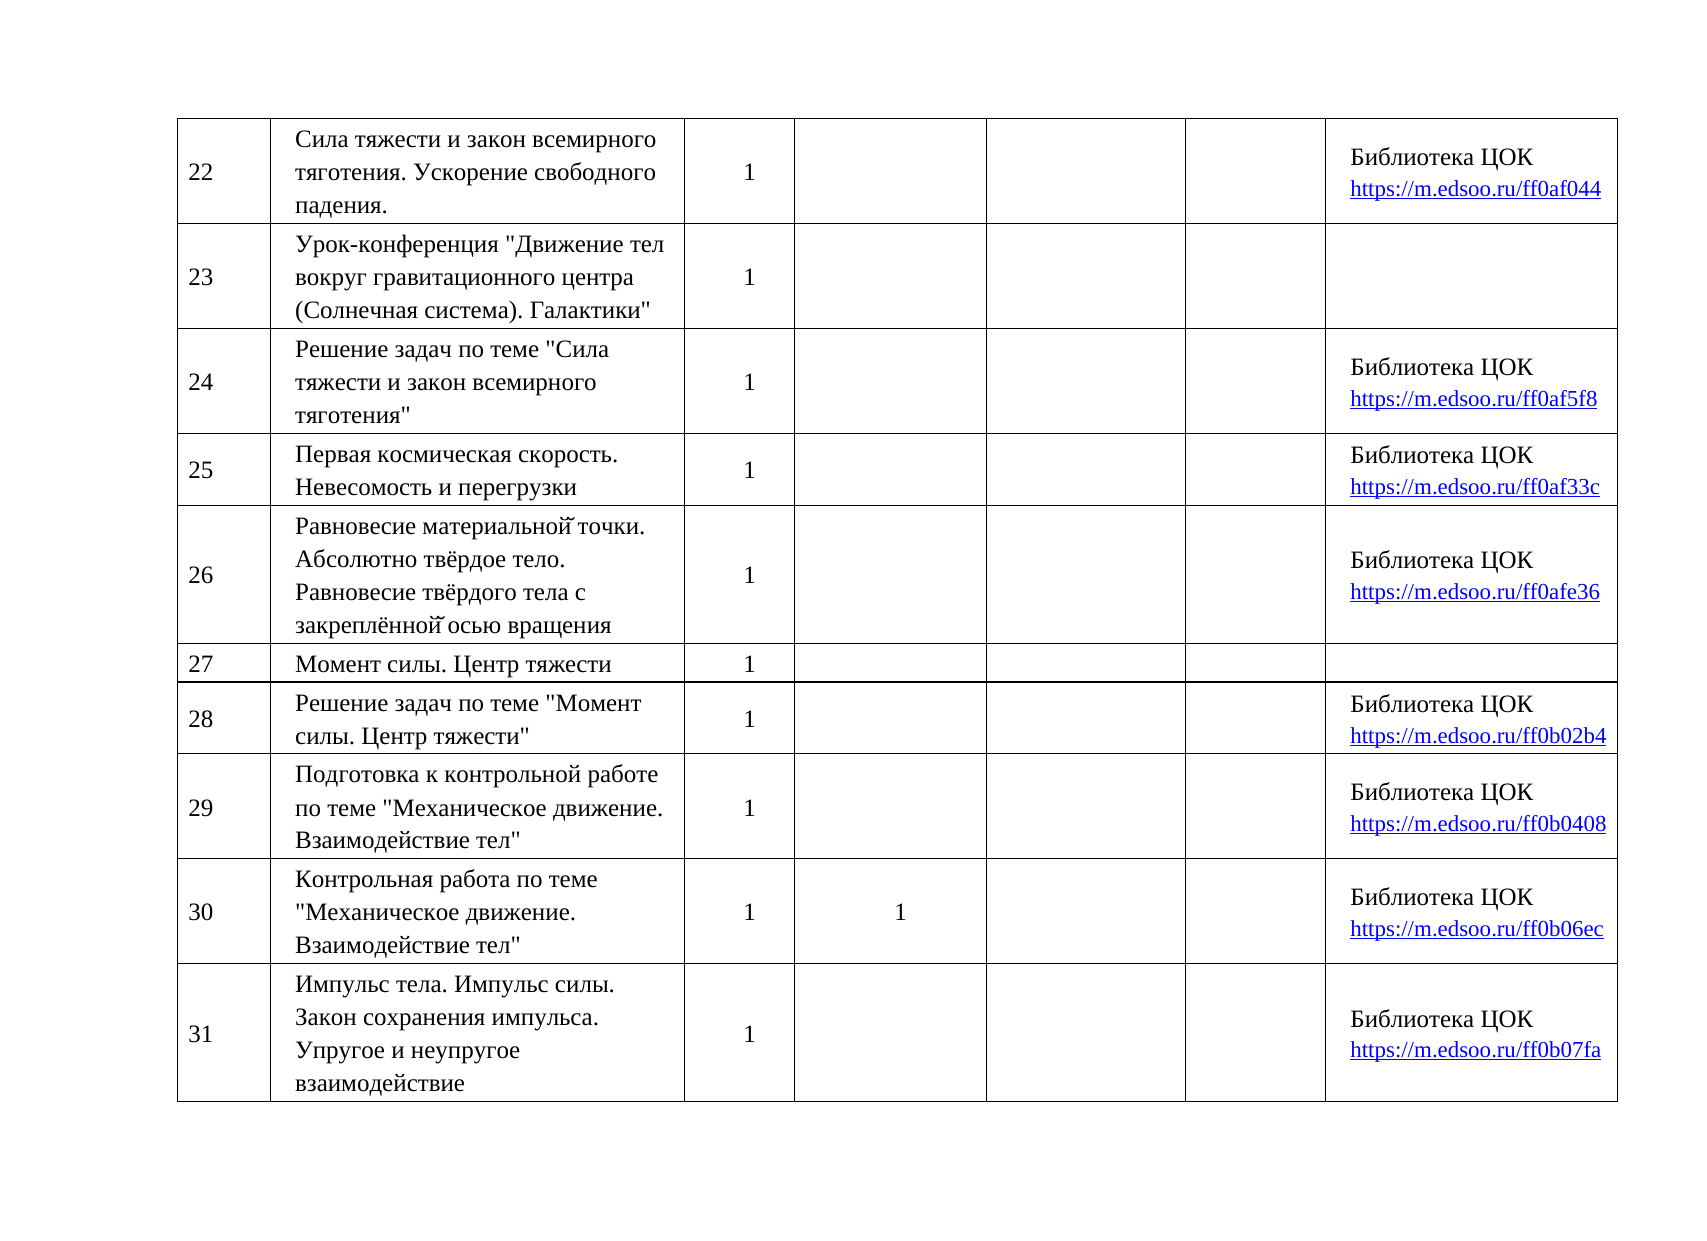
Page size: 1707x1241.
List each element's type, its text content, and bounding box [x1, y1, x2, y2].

table_cell [987, 434, 1185, 505]
table_cell [795, 434, 986, 505]
table_cell [795, 224, 986, 328]
table_cell 26 [178, 506, 270, 643]
table_cell Подготовка к контрольной работе по теме "Механическое движение. Взаимодействие тел" [271, 754, 684, 858]
table_cell 1 [685, 506, 794, 643]
table_cell 1 [685, 964, 794, 1101]
table_cell Первая космическая скорость. Невесомость и перегрузки [271, 434, 684, 505]
table_cell Библиотека ЦОК https://m.edsoo.ru/ff0b07fa [1326, 964, 1617, 1101]
table_cell 28 [178, 683, 270, 753]
table_cell 1 [685, 683, 794, 753]
table_cell 27 [178, 644, 270, 681]
table_cell [1326, 224, 1617, 328]
table_cell Библиотека ЦОК https://m.edsoo.ru/ff0af5f8 [1326, 329, 1617, 433]
table_cell Урок-конференция "Движение тел вокруг гравитационного центра (Солнечная система). Галактики" [271, 224, 684, 328]
table_cell [1186, 434, 1325, 505]
table_cell Контрольная работа по теме "Механическое движение. Взаимодействие тел" [271, 859, 684, 963]
table_cell [795, 506, 986, 643]
table_cell [987, 119, 1185, 223]
table_cell [1186, 754, 1325, 858]
table_cell Библиотека ЦОК https://m.edsoo.ru/ff0b06ec [1326, 859, 1617, 963]
table_cell [1186, 964, 1325, 1101]
table_cell [795, 644, 986, 681]
table_cell [987, 644, 1185, 681]
table_cell 1 [685, 754, 794, 858]
table_cell 24 [178, 329, 270, 433]
table_cell 22 [178, 119, 270, 223]
table_cell [987, 506, 1185, 643]
table_cell [1186, 224, 1325, 328]
table_cell 1 [685, 119, 794, 223]
table_cell [1186, 119, 1325, 223]
table_cell 1 [685, 434, 794, 505]
table_cell [1326, 644, 1617, 681]
table_cell [987, 964, 1185, 1101]
table_cell Решение задач по теме "Сила тяжести и закон всемирного тяготения" [271, 329, 684, 433]
table_cell [987, 224, 1185, 328]
table_cell [795, 964, 986, 1101]
table_cell [1186, 683, 1325, 753]
table_cell Библиотека ЦОК https://m.edsoo.ru/ff0afe36 [1326, 506, 1617, 643]
table_cell Библиотека ЦОК https://m.edsoo.ru/ff0af33c [1326, 434, 1617, 505]
table_cell 29 [178, 754, 270, 858]
table_cell [795, 683, 986, 753]
table_cell Момент силы. Центр тяжести [271, 644, 684, 681]
table_cell 1 [795, 859, 986, 963]
table_cell [1186, 859, 1325, 963]
table_cell 31 [178, 964, 270, 1101]
table_cell Импульс тела. Импульс силы. Закон сохранения импульса. Упругое и неупругое взаимодействие [271, 964, 684, 1101]
table_cell [987, 859, 1185, 963]
table_cell Библиотека ЦОК https://m.edsoo.ru/ff0b02b4 [1326, 683, 1617, 753]
table_cell 30 [178, 859, 270, 963]
table_cell [987, 329, 1185, 433]
table_cell 25 [178, 434, 270, 505]
table_cell 1 [685, 644, 794, 681]
table_cell Равновесие материальной̆ точки. Абсолютно твёрдое тело. Равновесие твёрдого тела с закреплённой̆ осью вращения [271, 506, 684, 643]
table_cell [1186, 329, 1325, 433]
table_cell Решение задач по теме "Момент силы. Центр тяжести" [271, 683, 684, 753]
table_cell 1 [685, 329, 794, 433]
table_cell [795, 754, 986, 858]
table_cell 23 [178, 224, 270, 328]
table_cell Библиотека ЦОК https://m.edsoo.ru/ff0b0408 [1326, 754, 1617, 858]
table_cell [795, 119, 986, 223]
table_cell [1186, 644, 1325, 681]
table_cell 1 [685, 224, 794, 328]
table_cell Сила тяжести и закон всемирного тяготения. Ускорение свободного падения. [271, 119, 684, 223]
table_cell [1186, 506, 1325, 643]
table_cell [795, 329, 986, 433]
table_cell 1 [685, 859, 794, 963]
table_cell [987, 754, 1185, 858]
table_cell Библиотека ЦОК https://m.edsoo.ru/ff0af044 [1326, 119, 1617, 223]
table_cell [987, 683, 1185, 753]
